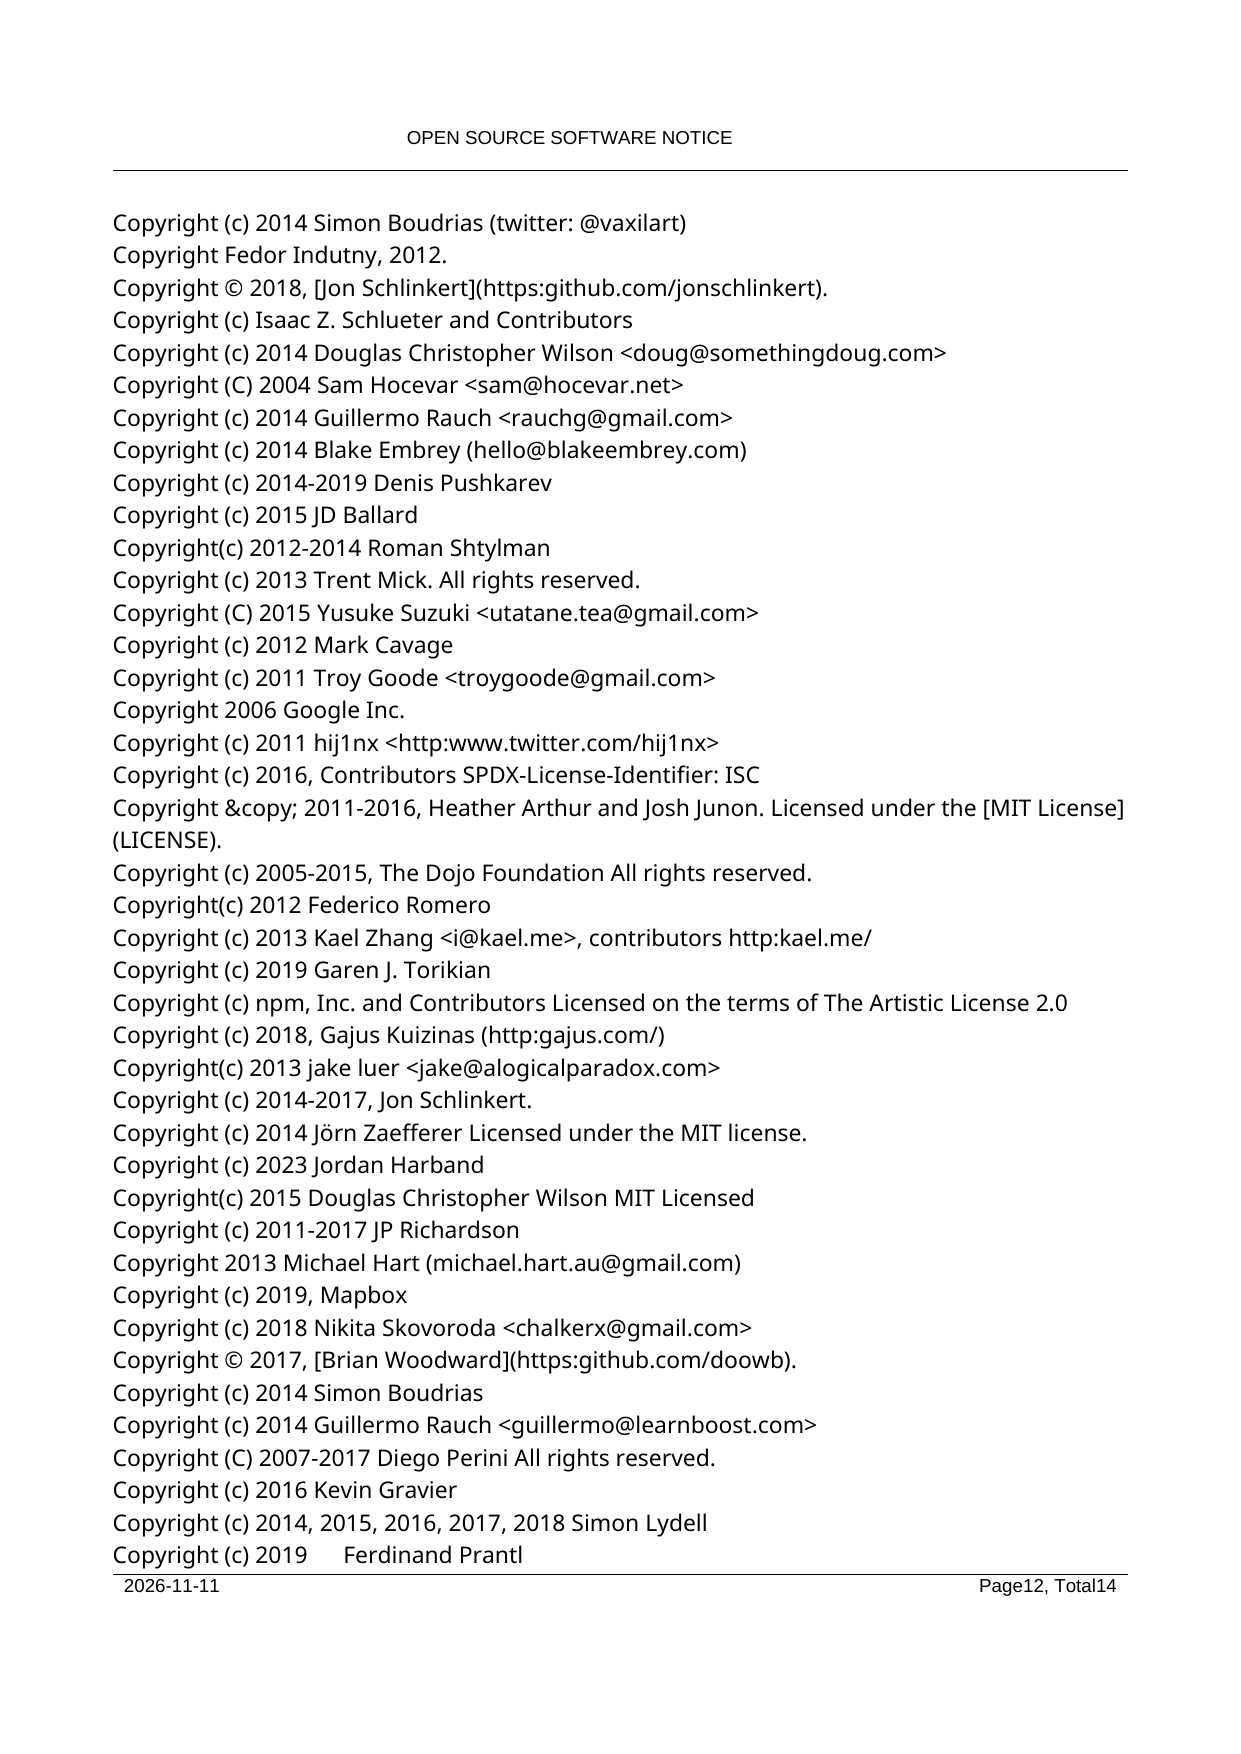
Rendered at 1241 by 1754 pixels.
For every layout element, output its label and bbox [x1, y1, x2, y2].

text [112, 206, 1128, 1571]
